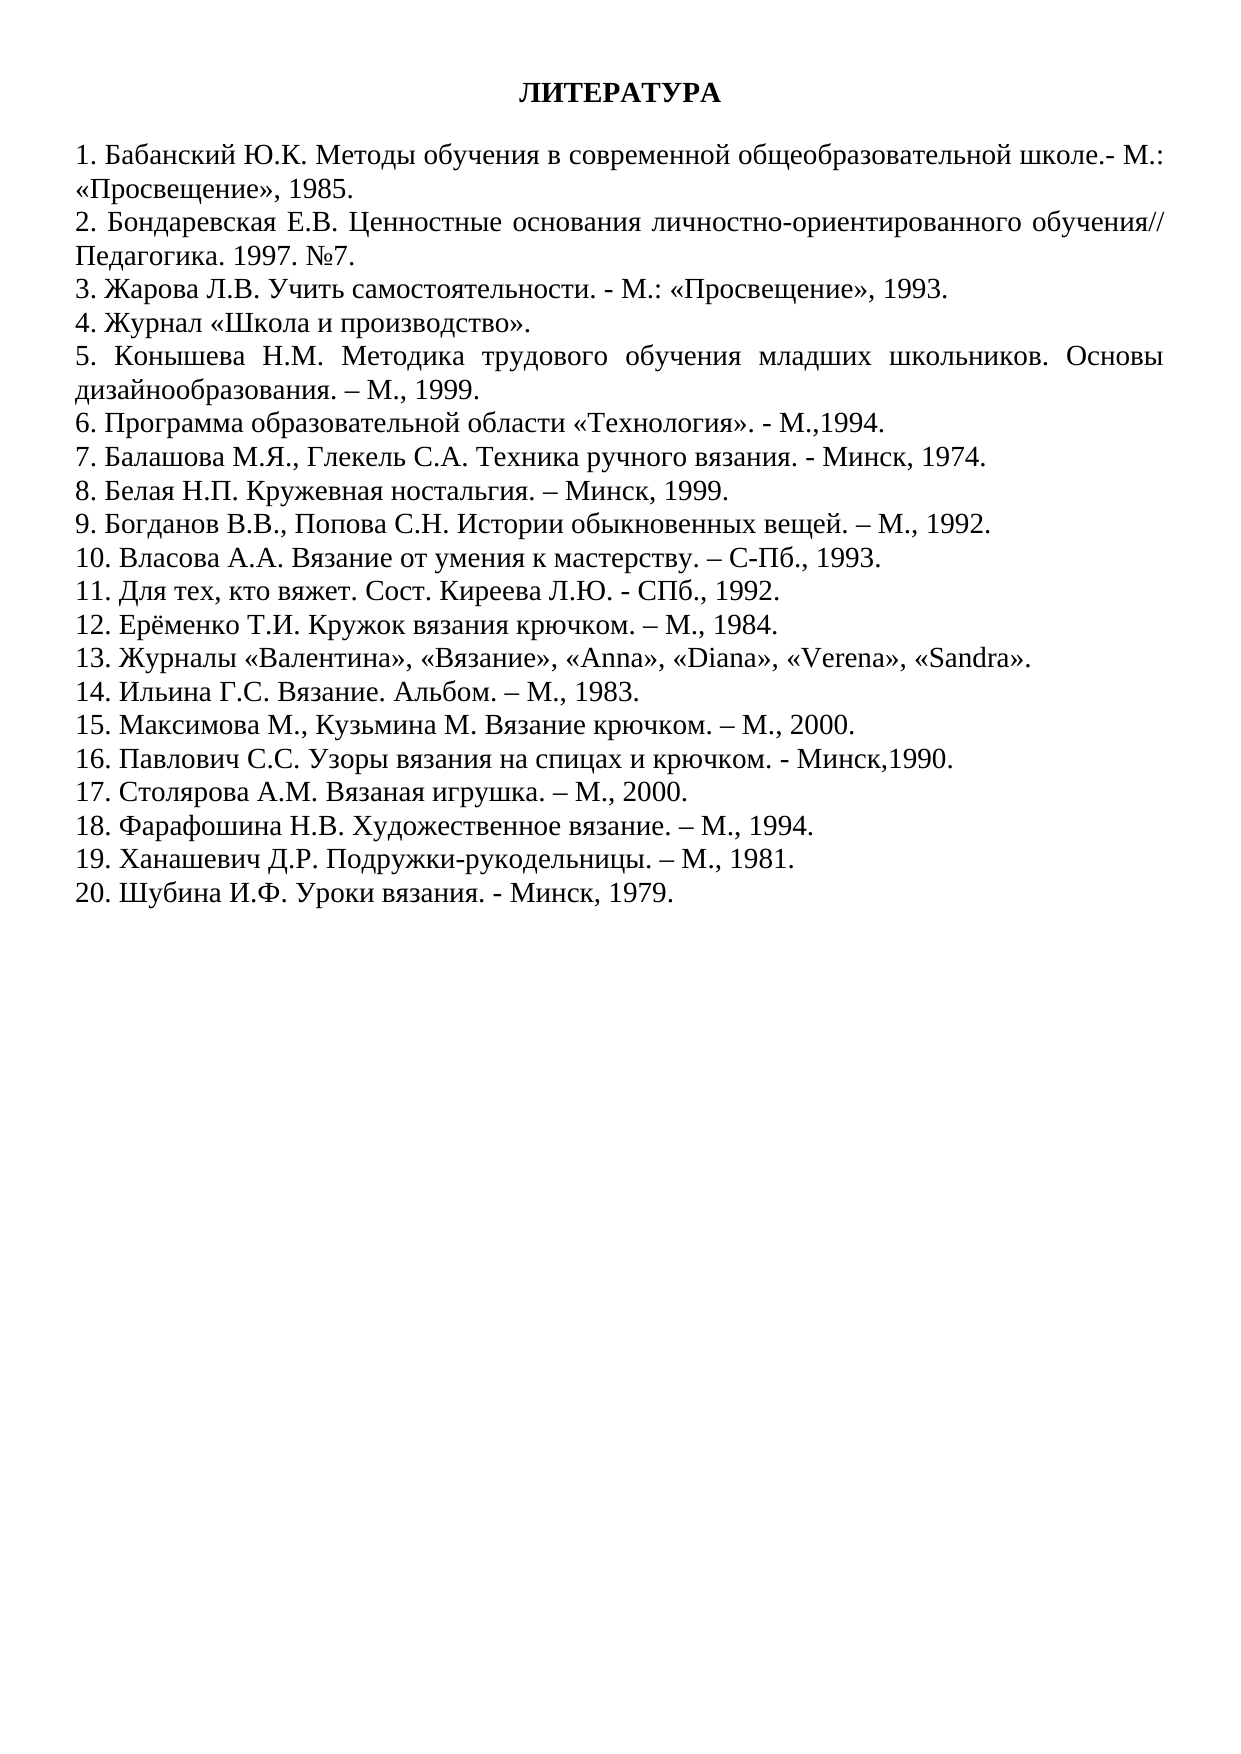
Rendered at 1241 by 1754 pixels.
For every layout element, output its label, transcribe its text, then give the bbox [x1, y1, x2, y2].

text 10. Власова А.А. Вязание от умения к мастерству. – С-Пб., 1993. [75, 540, 1165, 573]
text 16. Павлович С.С. Узоры вязания на спицах и крючком. - Минск,1990. [75, 741, 1165, 774]
text 4. Журнал «Школа и производство». [75, 305, 1165, 338]
text 11. Для тех, кто вяжет. Сост. Киреева Л.Ю. - СПб., 1992. [75, 573, 1165, 607]
text 8. Белая Н.П. Кружевная ностальгия. – Минск, 1999. [75, 473, 1165, 506]
text ЛИТЕРАТУРА [75, 75, 1165, 108]
text 14. Ильина Г.С. Вязание. Альбом. – М., 1983. [75, 674, 1165, 707]
text 7. Балашова М.Я., Глекель С.А. Техника ручного вязания. - Минск, 1974. [75, 439, 1165, 473]
text 12. Ерёменко Т.И. Кружок вязания крючком. – М., 1984. [75, 607, 1165, 640]
text 13. Журналы «Валентина», «Вязание», «Anna», «Diana», «Verena», «Sandra». [75, 640, 1165, 674]
subtitle 17. Столярова А.М. Вязаная игрушка. – М., 2000. [75, 774, 1165, 808]
text 20. Шубина И.Ф. Уроки вязания. - Минск, 1979. [75, 875, 1165, 909]
text 19. Ханашевич Д.Р. Подружки-рукодельницы. – М., 1981. [75, 842, 1165, 875]
text 15. Максимова М., Кузьмина М. Вязание крючком. – М., 2000. [75, 707, 1165, 741]
text 18. Фарафошина Н.В. Художественное вязание. – М., 1994. [75, 808, 1165, 842]
text 3. Жарова Л.В. Учить самостоятельности. - М.: «Просвещение», 1993. [75, 271, 1165, 305]
text 9. Богданов В.В., Попова С.Н. Истории обыкновенных вещей. – М., 1992. [75, 506, 1165, 540]
text 1. Бабанский Ю.К. Методы обучения в современной общеобразовательной школе.- М.: «Просвещение», 1985. [75, 137, 1165, 204]
text 6. Программа образовательной области «Технология». - М.,1994. [75, 406, 1165, 439]
text 5. Конышева Н.М. Методика трудового обучения младших школьников. Основы дизайнообразования. – М., 1999. [75, 338, 1165, 406]
text 2. Бондаревская Е.В. Ценностные основания личностно-ориентированного обучения// Педагогика. 1997. №7. [75, 204, 1165, 271]
